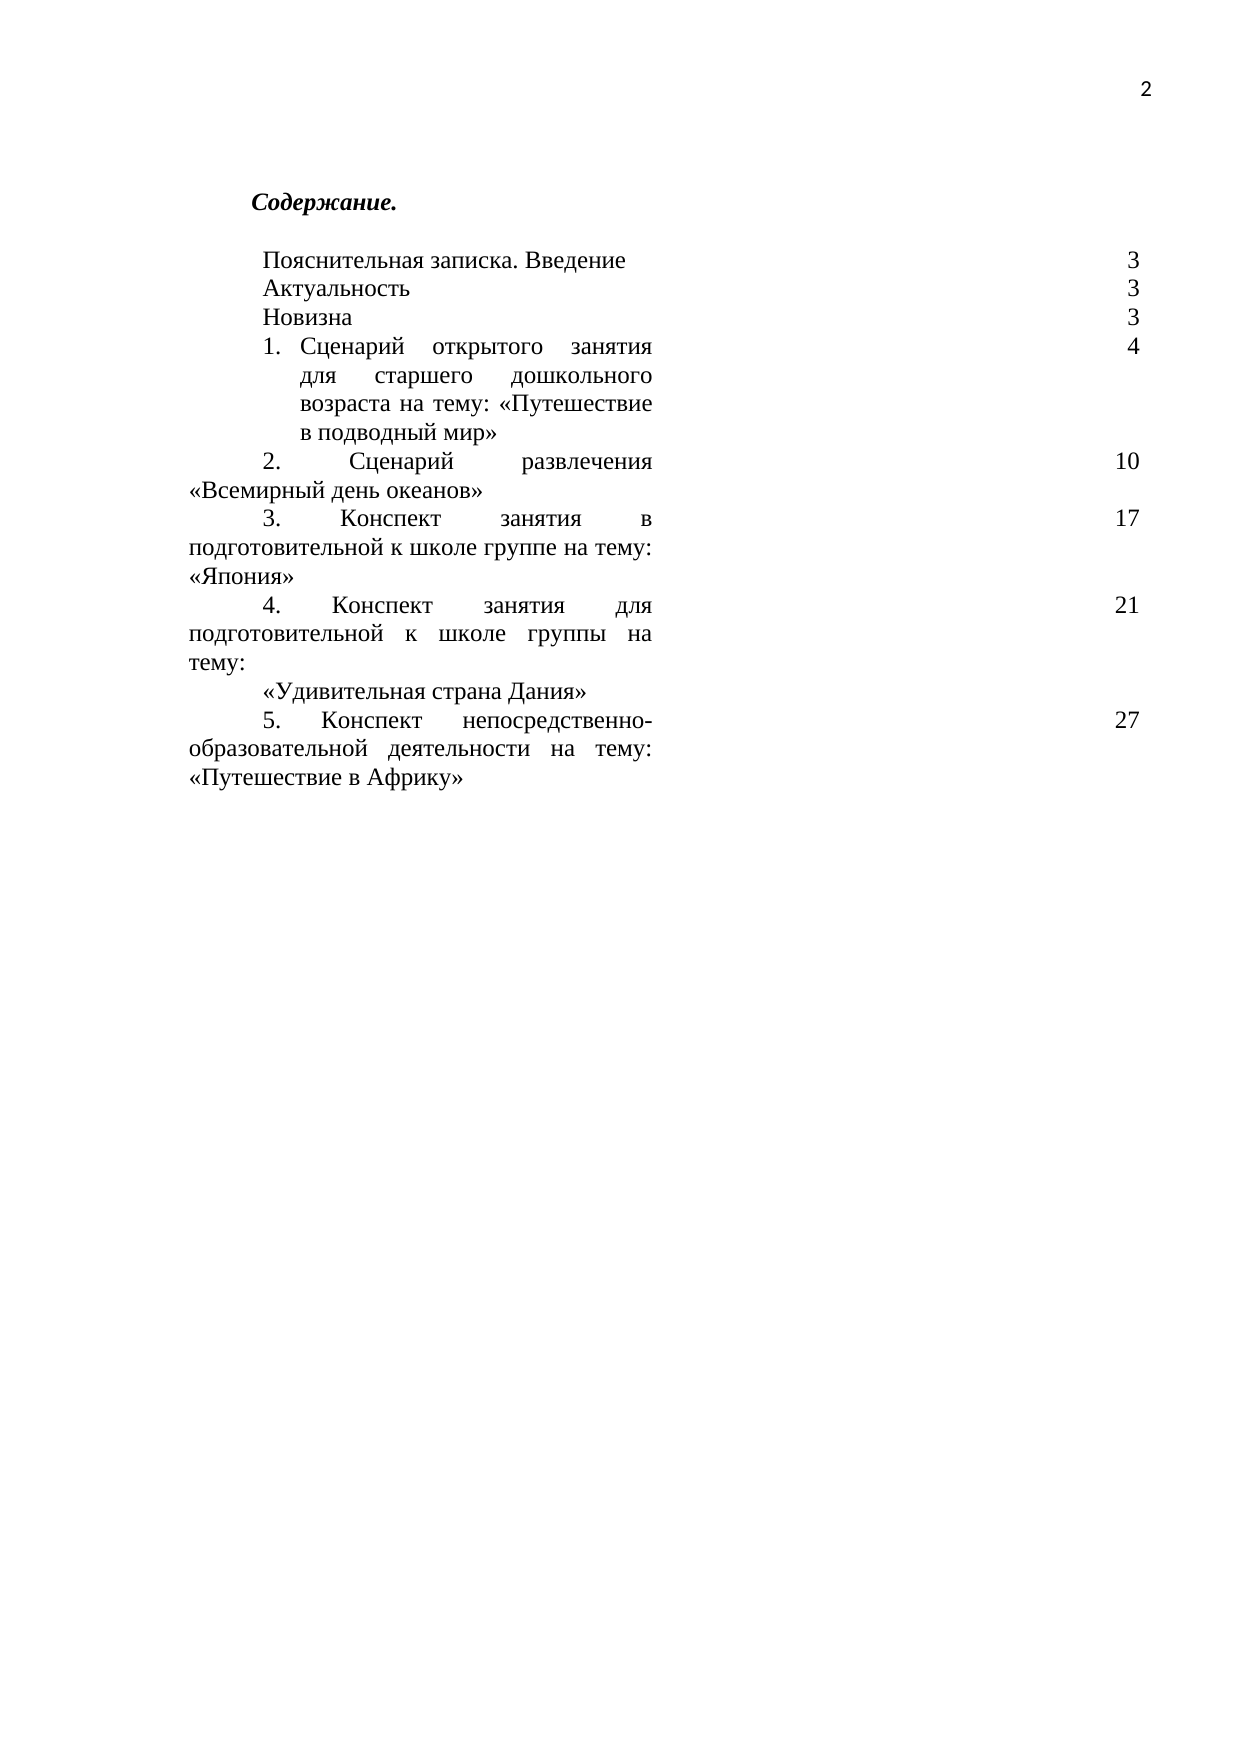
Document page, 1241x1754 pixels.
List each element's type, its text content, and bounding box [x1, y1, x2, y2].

text Содержание. [177, 187, 1152, 216]
table_header Пояснительная записка. Введение [177, 245, 664, 273]
table_cell Сценарий открытого занятия для старшего дошкольного возраста на тему: «Путешествие в подводный мир» [177, 331, 664, 446]
table_cell 4. Конспект занятия для подготовительной к школе группы на тему: «Удивительная страна Дания» [177, 590, 664, 705]
table_cell 4 [664, 331, 1151, 446]
table_cell 5. Конспект непосредственно-образовательной деятельности на тему: «Путешествие в Африку» [177, 705, 664, 791]
table_cell 10 [664, 446, 1151, 503]
table_cell 3 [664, 302, 1151, 331]
table_cell 3 [664, 274, 1151, 302]
table_cell 2. Сценарий развлечения «Всемирный день океанов» [177, 446, 664, 503]
table_header 3 [664, 245, 1151, 273]
table_cell 3. Конспект занятия в подготовительной к школе группе на тему: «Япония» [177, 504, 664, 590]
table_cell Актуальность [177, 274, 664, 302]
table_cell 27 [664, 705, 1151, 791]
table_cell 21 [664, 590, 1151, 705]
table_cell Новизна [177, 302, 664, 331]
table_cell 17 [664, 504, 1151, 590]
